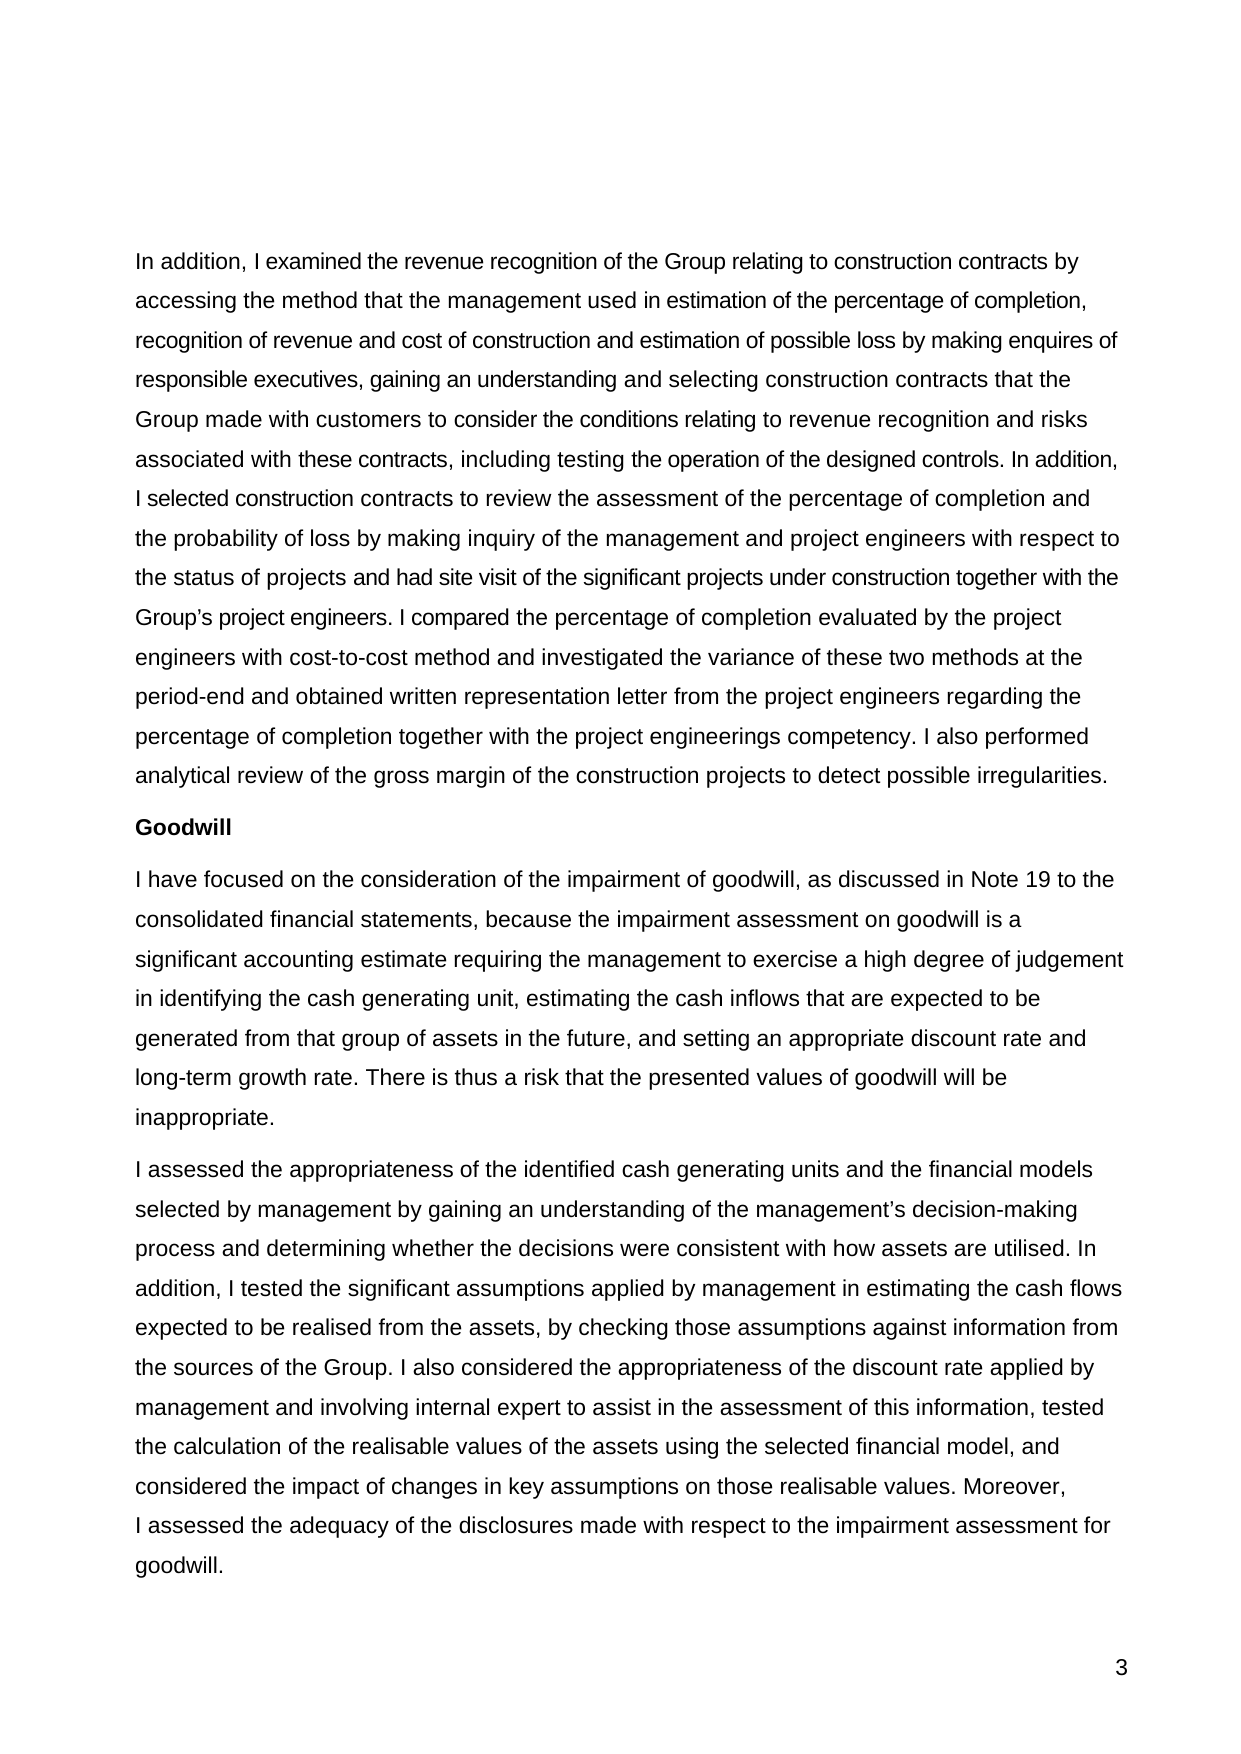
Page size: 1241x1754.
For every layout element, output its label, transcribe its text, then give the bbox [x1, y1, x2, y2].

text Goodwill [135, 804, 1128, 844]
text I assessed the appropriateness of the identified cash generating units and the financial models selected by management by gaining an understanding of the management’s decision-making process and determining whether the decisions were consistent with how assets are utilised. In addition, I tested the significant assumptions applied by management in estimating the cash flows expected to be realised from the assets, by checking those assumptions against information from the sources of the Group. I also considered the appropriateness of the discount rate applied by management and involving internal expert to assist in the assessment of this information, tested the calculation of the realisable values of the assets using the selected financial model, and considered the impact of changes in key assumptions on those realisable values. Moreover, I assessed the adequacy of the disclosures made with respect to the impairment assessment for goodwill. [135, 1146, 1128, 1581]
text I have focused on the consideration of the impairment of goodwill, as discussed in Note 19 to the consolidated financial statements, because the impairment assessment on goodwill is a significant accounting estimate requiring the management to exercise a high degree of judgement in identifying the cash generating unit, estimating the cash inflows that are expected to be generated from that group of assets in the future, and setting an appropriate discount rate and long-term growth rate. There is thus a risk that the presented values of goodwill will be inappropriate. [135, 856, 1128, 1133]
text In addition, I examined the revenue recognition of the Group relating to construction contracts by accessing the method that the management used in estimation of the percentage of completion, recognition of revenue and cost of construction and estimation of possible loss by making enquires of responsible executives, gaining an understanding and selecting construction contracts that the Group made with customers to consider the conditions relating to revenue recognition and risks associated with these contracts, including testing the operation of the designed controls. In addition, I selected construction contracts to review the assessment of the percentage of completion and the probability of loss by making inquiry of the management and project engineers with respect to the status of projects and had site visit of the significant projects under construction together with the Group’s project engineers. I compared the percentage of completion evaluated by the project engineers with cost-to-cost method and investigated the variance of these two methods at the period-end and obtained written representation letter from the project engineers regarding the percentage of completion together with the project engineerings competency. I also performed analytical review of the gross margin of the construction projects to detect possible irregularities. [135, 237, 1128, 792]
